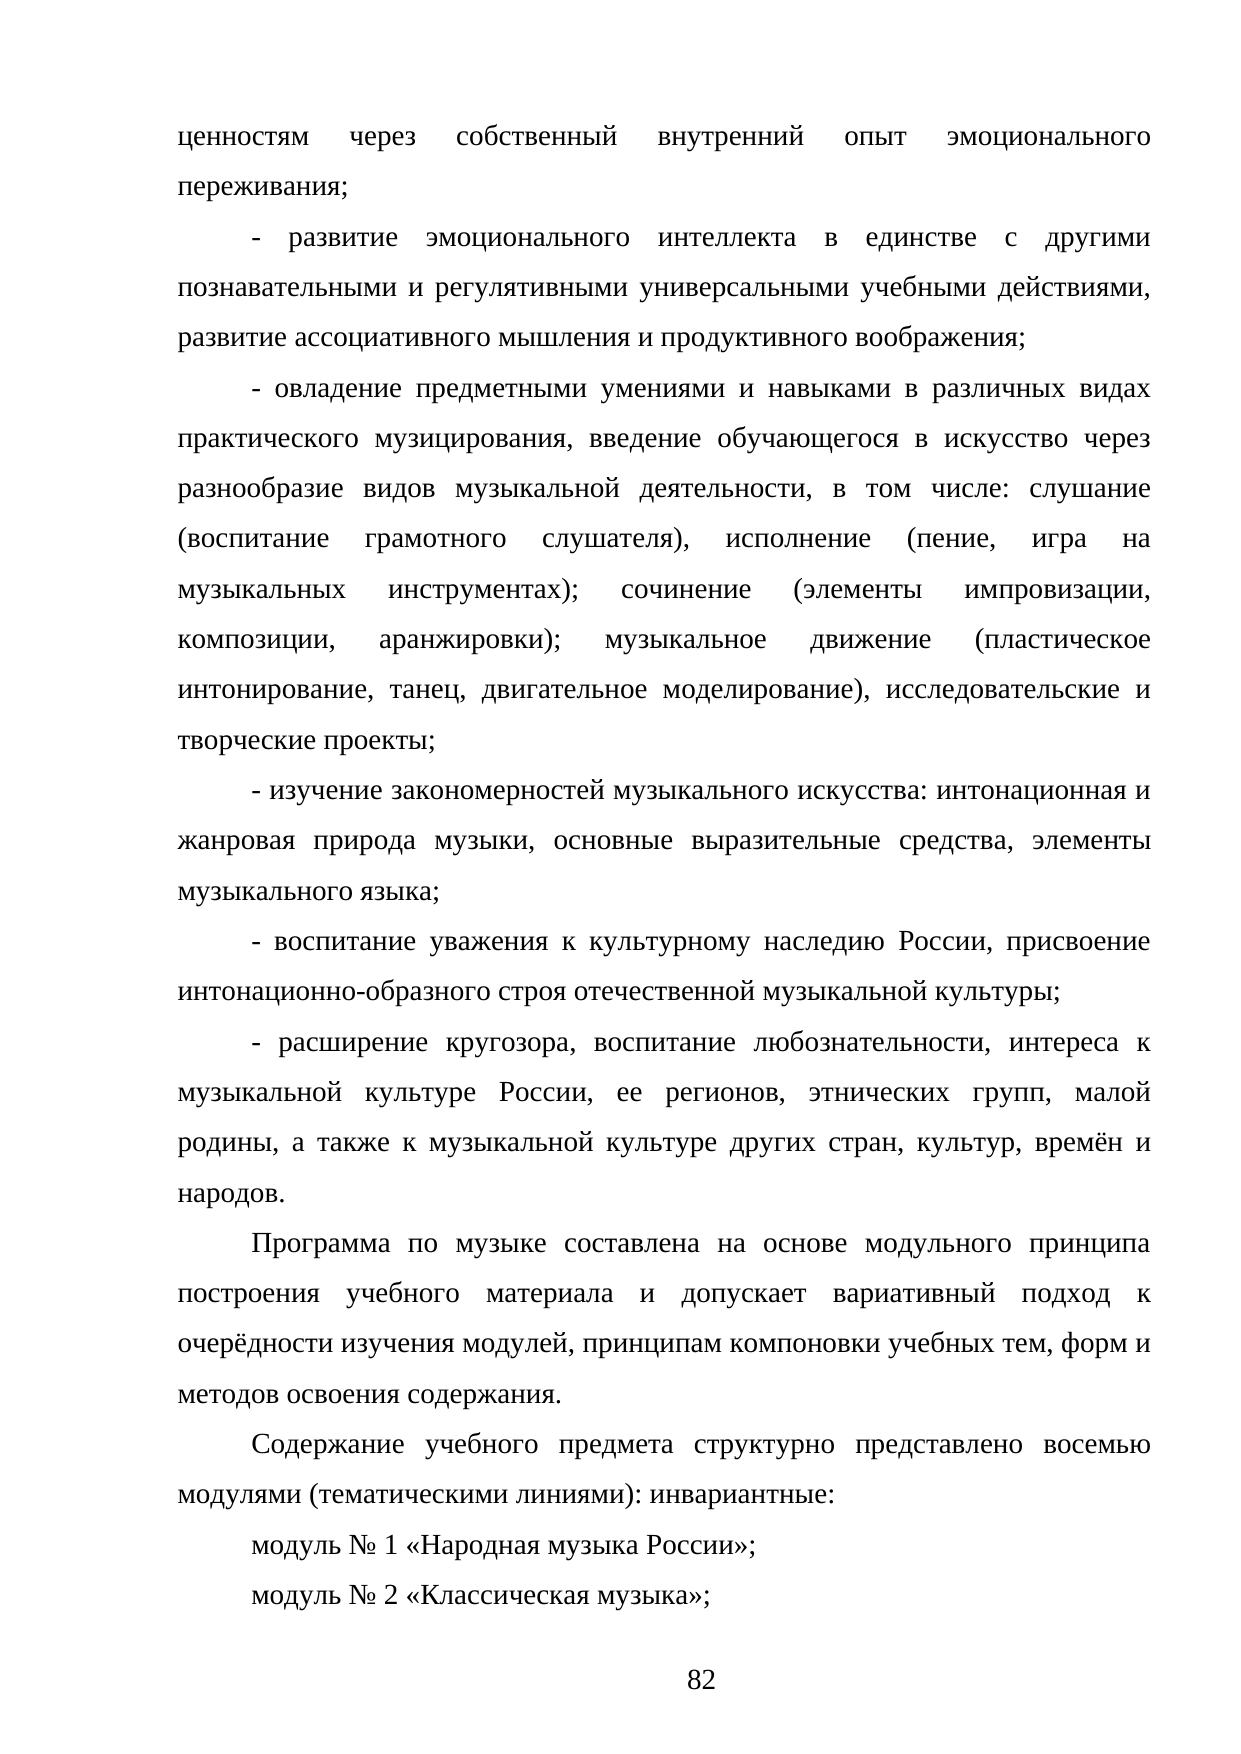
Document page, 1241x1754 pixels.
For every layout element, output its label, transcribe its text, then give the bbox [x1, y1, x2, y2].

text модуль № 2 «Классическая музыка»; [177, 1577, 1152, 1611]
text Программа по музыке составлена на основе модульного принципа построения учебного материала и допускает вариативный подход к очерёдности изучения модулей, принципам компоновки учебных тем, форм и методов освоения содержания. [177, 1225, 1152, 1409]
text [177, 118, 1152, 202]
text - овладение предметными умениями и навыками в различных видах практического музицирования, введение обучающегося в искусство через разнообразие видов музыкальной деятельности, в том числе: слушание (воспитание грамотного слушателя), исполнение (пение, игра на музыкальных инструментах); сочинение (элементы импровизации, композиции, аранжировки); музыкальное движение (пластическое интонирование, танец, двигательное моделирование), исследовательские и творческие проекты; [177, 370, 1152, 755]
text - изучение закономерностей музыкального искусства: интонационная и жанровая природа музыки, основные выразительные средства, элементы музыкального языка; [177, 772, 1152, 906]
text модуль № 1 «Народная музыка России»; [177, 1527, 1152, 1560]
text - расширение кругозора, воспитание любознательности, интереса к музыкальной культуре России, ее регионов, этнических групп, малой родины, а также к музыкальной культуре других стран, культур, времён и народов. [177, 1024, 1152, 1208]
text - воспитание уважения к культурному наследию России, присвоение интонационно-образного строя отечественной музыкальной культуры; [177, 923, 1152, 1007]
text Содержание учебного предмета структурно представлено восемью модулями (тематическими линиями): инвариантные: [177, 1426, 1152, 1510]
text - развитие эмоционального интеллекта в единстве с другими познавательными и регулятивными универсальными учебными действиями, развитие ассоциативного мышления и продуктивного воображения; [177, 219, 1152, 353]
